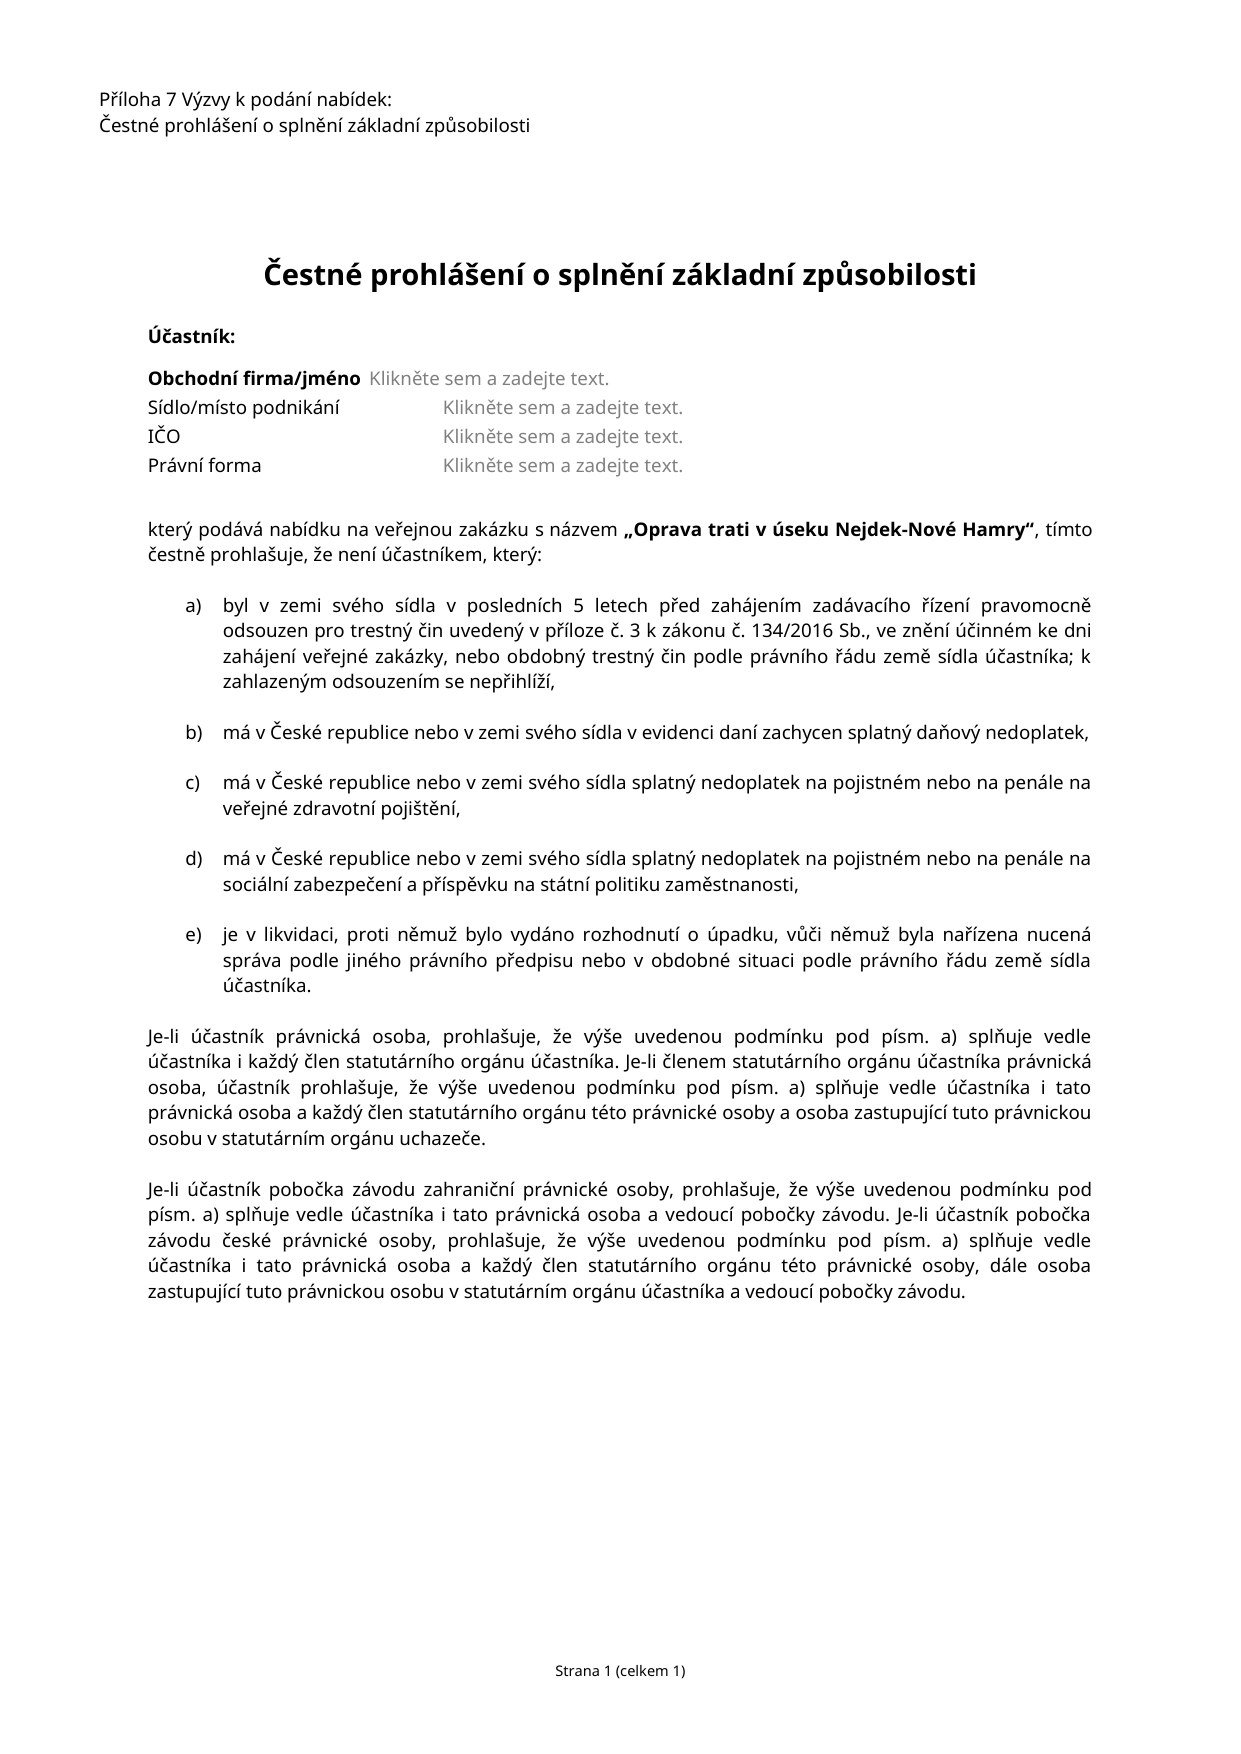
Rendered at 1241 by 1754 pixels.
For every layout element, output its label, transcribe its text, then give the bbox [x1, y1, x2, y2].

text Obchodní firma/jméno [148, 362, 1093, 391]
text Právní forma [148, 449, 1093, 478]
list má v České republice nebo v zemi svého sídla v evidenci daní zachycen splatný daňový nedoplatek, [185, 719, 1093, 744]
text Je-li účastník pobočka závodu zahraniční právnické osoby, prohlašuje, že výše uvedenou podmínku pod písm. a) splňuje vedle účastníka i tato právnická osoba a vedoucí pobočky závodu. Je-li účastník pobočka závodu české právnické osoby, prohlašuje, že výše uvedenou podmínku pod písm. a) splňuje vedle účastníka i tato právnická osoba a každý člen statutárního orgánu této právnické osoby, dále osoba zastupující tuto právnickou osobu v statutárním orgánu účastníka a vedoucí pobočky závodu. [148, 1176, 1093, 1304]
list byl v zemi svého sídla v posledních 5 letech před zahájením zadávacího řízení pravomocně odsouzen pro trestný čin uvedený v příloze č. 3 k zákonu č. 134/2016 Sb., ve znění účinném ke dni zahájení veřejné zakázky, nebo obdobný trestný čin podle právního řádu země sídla účastníka; k zahlazeným odsouzením se nepřihlíží, [185, 592, 1093, 694]
text Sídlo/místo podnikání [148, 391, 1093, 420]
text Účastník: [148, 318, 1093, 349]
title Čestné prohlášení o splnění základní způsobilosti [148, 254, 1093, 293]
text IČO [148, 420, 1093, 449]
list je v likvidaci, proti němuž bylo vydáno rozhodnutí o úpadku, vůči němuž byla nařízena nucená správa podle jiného právního předpisu nebo v obdobné situaci podle právního řádu země sídla účastníka. [185, 922, 1093, 998]
text který podává nabídku na veřejnou zakázku s názvem „Oprava trati v úseku Nejdek-Nové Hamry“, tímto čestně prohlašuje, že není účastníkem, který: [148, 516, 1093, 567]
list má v České republice nebo v zemi svého sídla splatný nedoplatek na pojistném nebo na penále na veřejné zdravotní pojištění, [185, 769, 1093, 821]
text Je-li účastník právnická osoba, prohlašuje, že výše uvedenou podmínku pod písm. a) splňuje vedle účastníka i každý člen statutárního orgánu účastníka. Je-li členem statutárního orgánu účastníka právnická osoba, účastník prohlašuje, že výše uvedenou podmínku pod písm. a) splňuje vedle účastníka i tato právnická osoba a každý člen statutárního orgánu této právnické osoby a osoba zastupující tuto právnickou osobu v statutárním orgánu uchazeče. [148, 1023, 1093, 1151]
list má v České republice nebo v zemi svého sídla splatný nedoplatek na pojistném nebo na penále na sociální zabezpečení a příspěvku na státní politiku zaměstnanosti, [185, 846, 1093, 897]
